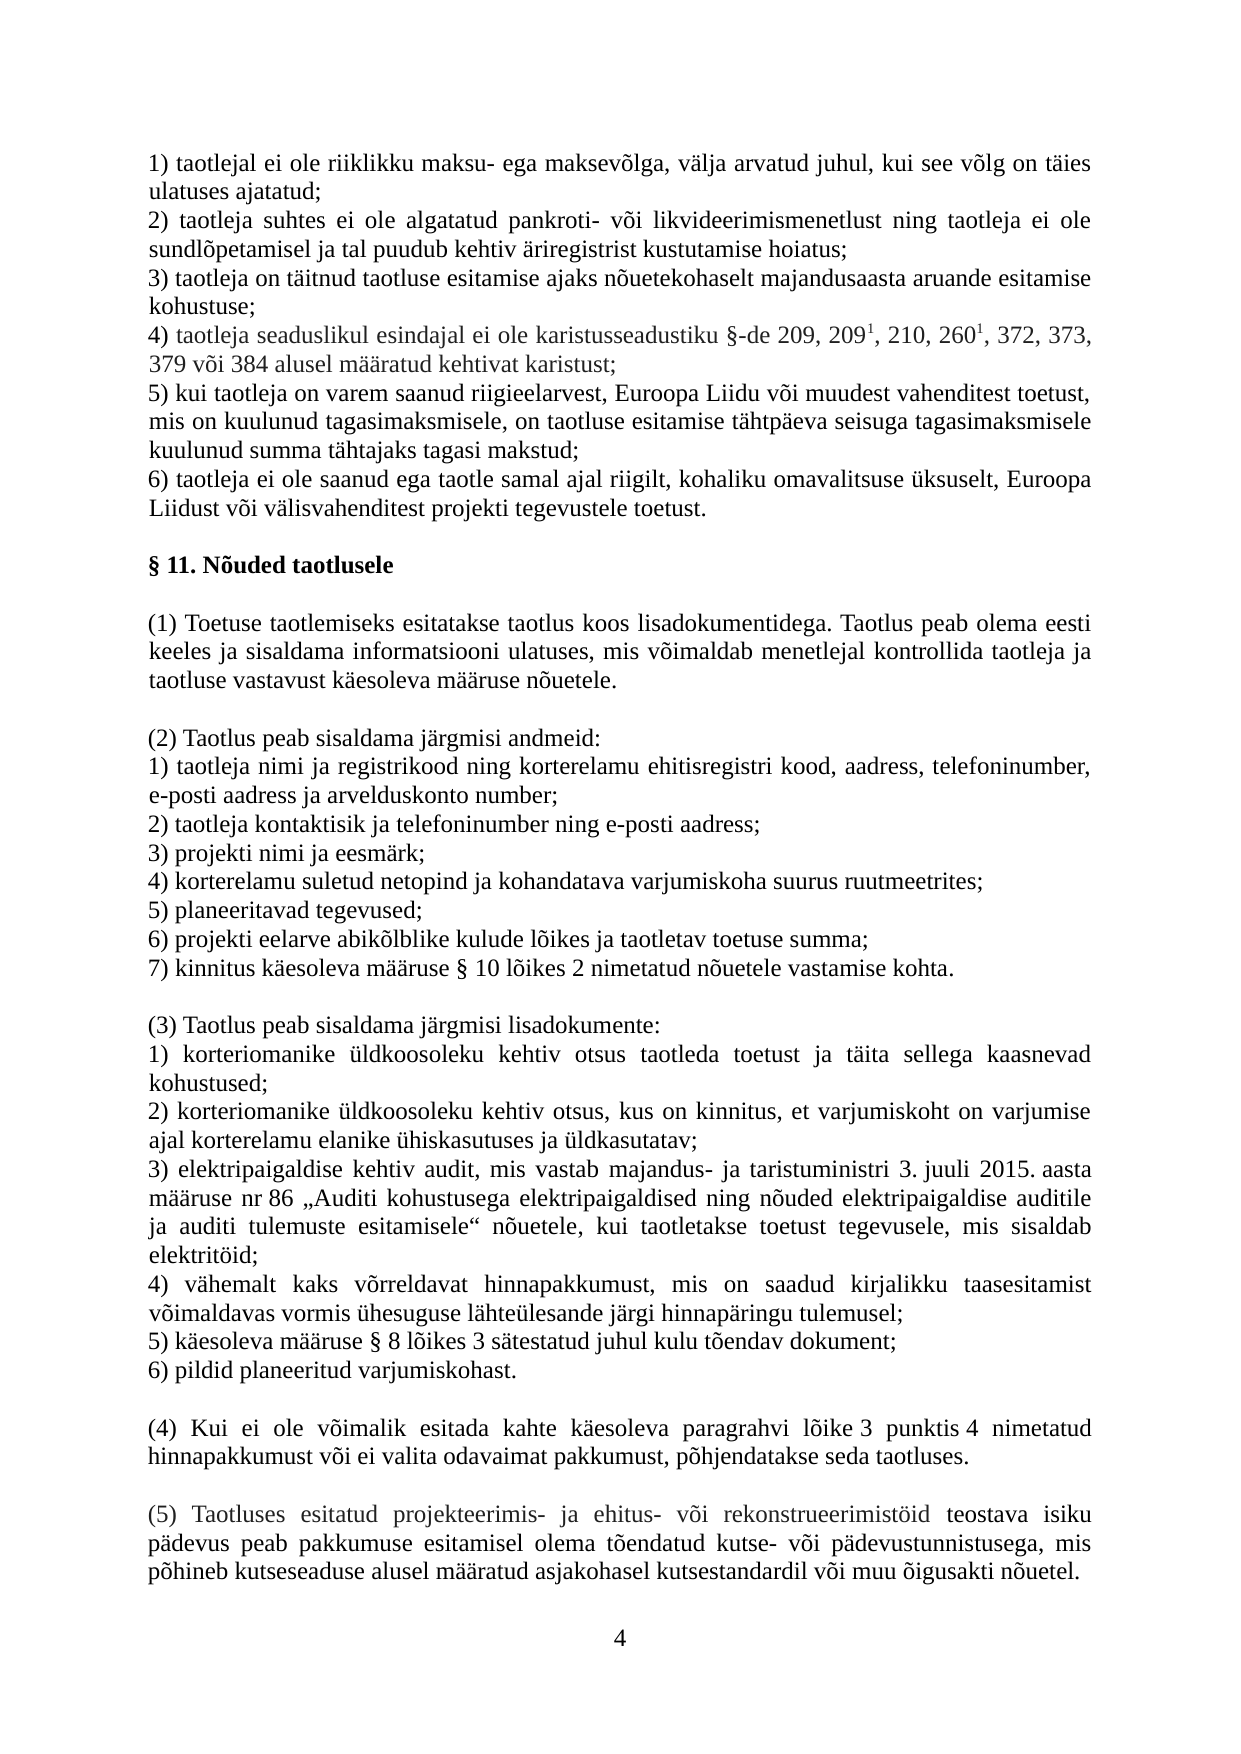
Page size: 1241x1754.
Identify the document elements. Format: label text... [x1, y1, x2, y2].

text 4) vähemalt kaks võrreldavat hinnapakkumust, mis on saadud kirjalikku taasesitamist võimaldavas vormis ühesuguse lähteülesande järgi hinnapäringu tulemusel; [148, 1269, 1092, 1326]
text 3) taotleja on täitnud taotluse esitamise ajaks nõuetekohaselt majandusaasta aruande esitamise kohustuse; [148, 263, 1092, 320]
text (2) Taotlus peab sisaldama järgmisi andmeid: [148, 723, 1092, 751]
text § 11. Nõuded taotlusele [148, 550, 1092, 579]
text 6) pildid planeeritud varjumiskohast. [148, 1355, 1092, 1384]
text 2) korteriomanike üldkoosoleku kehtiv otsus, kus on kinnitus, et varjumiskoht on varjumise ajal korterelamu elanike ühiskasutuses ja üldkasutatav; [148, 1096, 1092, 1154]
text 4) korterelamu suletud netopind ja kohandatava varjumiskoha suurus ruutmeetrites; [148, 866, 1092, 895]
text 2) taotleja suhtes ei ole algatatud pankroti- või likvideerimismenetlust ning taotleja ei ole sundlõpetamisel ja tal puudub kehtiv äriregistrist kustutamise hoiatus; [148, 205, 1092, 263]
text 1) taotleja nimi ja registrikood ning korterelamu ehitisregistri kood, aadress, telefoninumber, e-posti aadress ja arvelduskonto number; [148, 751, 1092, 809]
text 5) planeeritavad tegevused; [148, 895, 1092, 924]
text (5) Taotluses esitatud projekteerimis- ja ehitus- või rekonstrueerimistöid teostava isiku pädevus peab pakkumuse esitamisel olema tõendatud kutse- või pädevustunnistusega, mis põhineb kutseseaduse alusel määratud asjakohasel kutsestandardil või muu õigusakti nõuetel. [148, 1499, 1092, 1585]
text (3) Taotlus peab sisaldama järgmisi lisadokumente: [148, 1010, 1092, 1039]
text (4) Kui ei ole võimalik esitada kahte käesoleva paragrahvi lõike 3 punktis 4 nimetatud hinnapakkumust või ei valita odavaimat pakkumust, põhjendatakse seda taotluses. [148, 1413, 1092, 1470]
text (1) Toetuse taotlemiseks esitatakse taotlus koos lisadokumentidega. Taotlus peab olema eesti keeles ja sisaldama informatsiooni ulatuses, mis võimaldab menetlejal kontrollida taotleja ja taotluse vastavust käesoleva määruse nõuetele. [148, 608, 1092, 694]
text 3) projekti nimi ja eesmärk; [148, 838, 1092, 866]
text 1) korteriomanike üldkoosoleku kehtiv otsus taotleda toetust ja täita sellega kaasnevad kohustused; [148, 1039, 1092, 1096]
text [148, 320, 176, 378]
text 6) taotleja ei ole saanud ega taotle samal ajal riigilt, kohaliku omavalitsuse üksuselt, Euroopa Liidust või välisvahenditest projekti tegevustele toetust. [148, 464, 1092, 521]
text 6) projekti eelarve abikõlblike kulude lõikes ja taotletav toetuse summa; [148, 924, 1092, 953]
text 2) taotleja kontaktisik ja telefoninumber ning e-posti aadress; [148, 809, 1092, 838]
text 3) elektripaigaldise kehtiv audit, mis vastab majandus- ja taristuministri 3. juuli 2015. aasta määruse nr 86 „Auditi kohustusega elektripaigaldised ning nõuded elektripaigaldise auditile ja auditi tulemuste esitamisele“ nõuetele, kui taotletakse toetust tegevusele, mis sisaldab elektritöid; [148, 1154, 1092, 1269]
text 7) kinnitus käesoleva määruse § 10 lõikes 2 nimetatud nõuetele vastamise kohta. [148, 953, 1092, 981]
text 5) käesoleva määruse § 8 lõikes 3 sätestatud juhul kulu tõendav dokument; [148, 1326, 1092, 1355]
text 1) taotlejal ei ole riiklikku maksu- ega maksevõlga, välja arvatud juhul, kui see võlg on täies ulatuses ajatatud; [148, 148, 1092, 205]
text 5) kui taotleja on varem saanud riigieelarvest, Euroopa Liidu või muudest vahenditest toetust, mis on kuulunud tagasimaksmisele, on taotluse esitamise tähtpäeva seisuga tagasimaksmisele kuulunud summa tähtajaks tagasi makstud; [148, 378, 1092, 464]
text 4) taotleja seaduslikul esindajal ei ole karistusseadustiku §-de 209, 2091, 210, 2601, 372, 373, 379 või 384 alusel määratud kehtivat karistust; [617, 320, 1092, 378]
